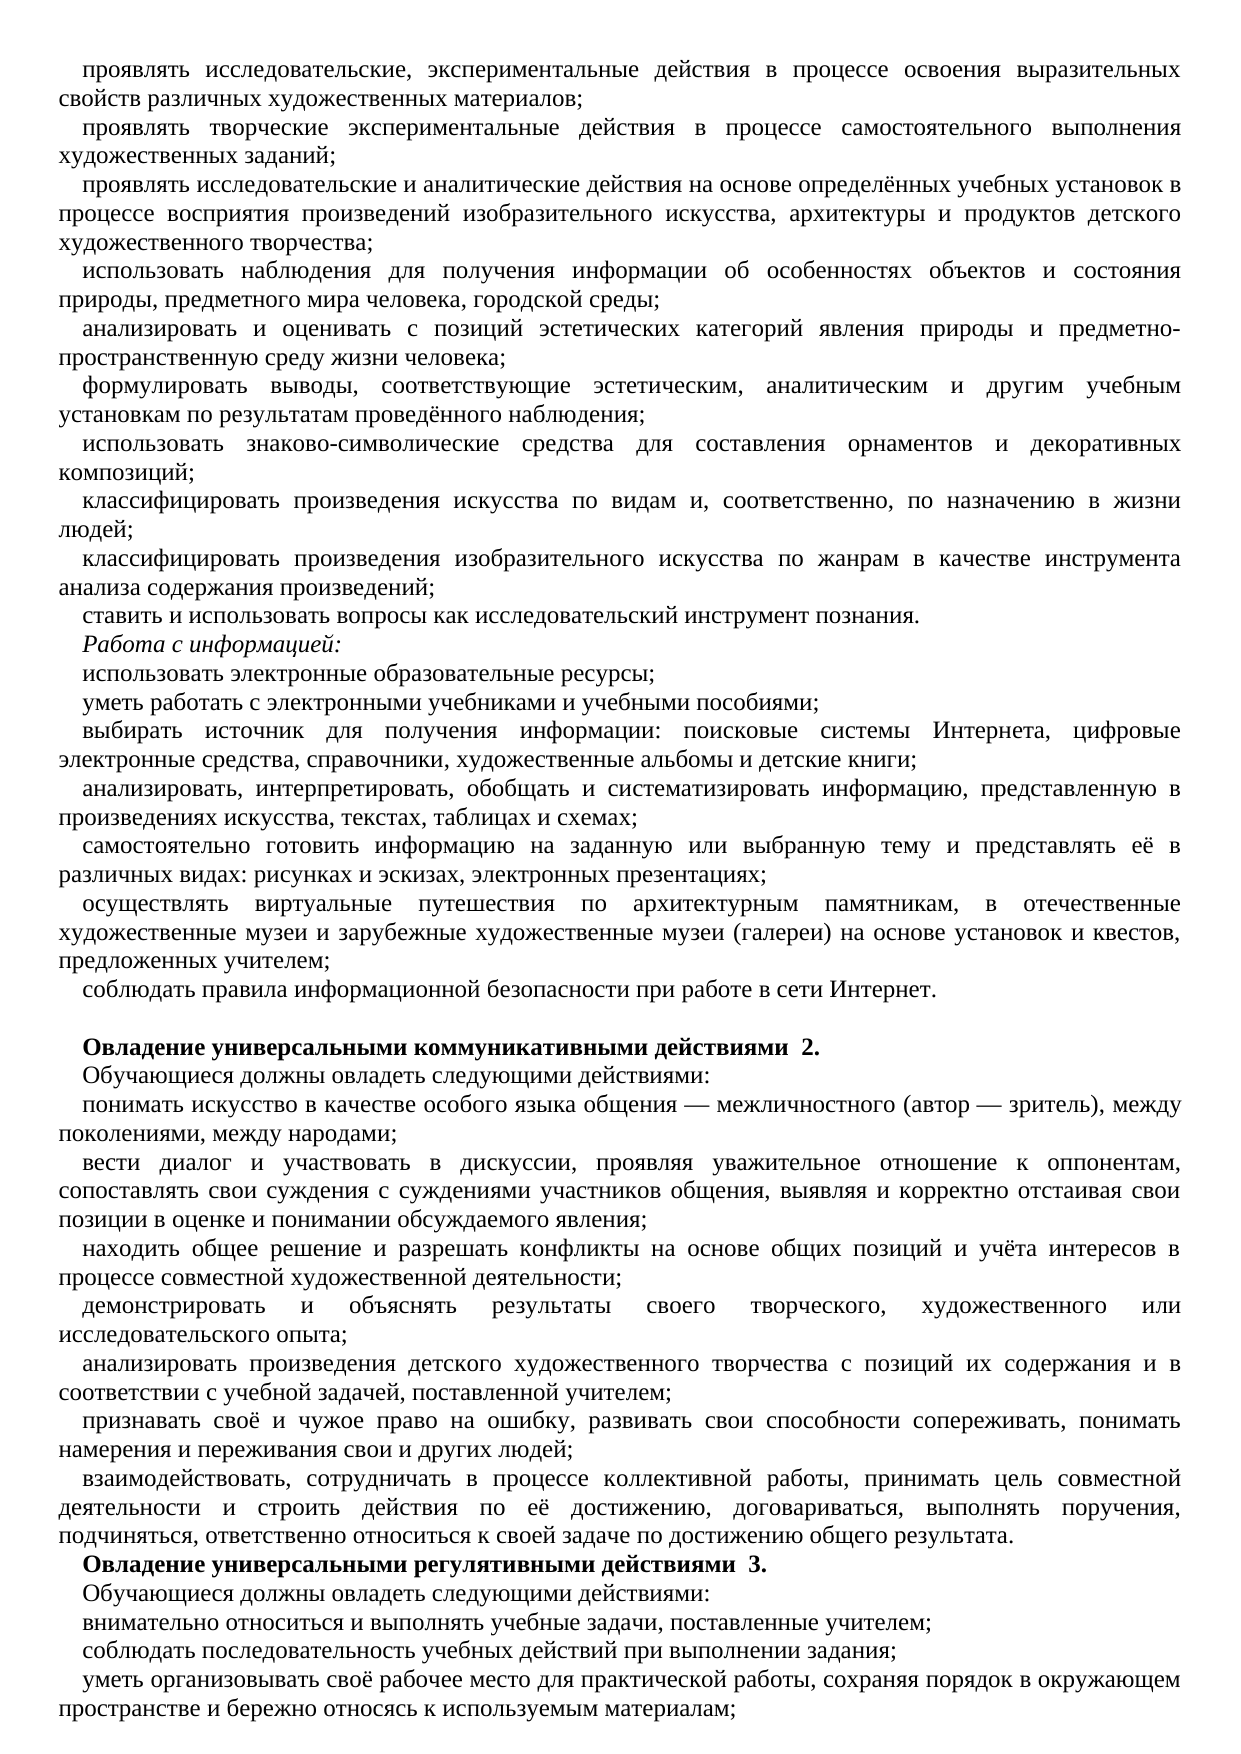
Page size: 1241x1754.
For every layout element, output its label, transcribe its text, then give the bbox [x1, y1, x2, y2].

text Овладение универсальными коммуникативными действиями 2. [58, 1032, 1182, 1060]
text осуществлять виртуальные путешествия по архитектурным памятникам, в отечественные художественные музеи и зарубежные художественные музеи (галереи) на основе установок и квестов, предложенных учителем; [58, 888, 1182, 974]
text использовать наблюдения для получения информации об особенностях объектов и состояния природы, предметного мира человека, городской среды; [58, 255, 1182, 313]
text проявлять исследовательские и аналитические действия на основе определённых учебных установок в процессе восприятия произведений изобразительного искусства, архитектуры и продуктов детского художественного творчества; [58, 169, 1182, 255]
text проявлять исследовательские, экспериментальные действия в процессе освоения выразительных свойств различных художественных материалов; [58, 54, 1182, 112]
text соблюдать последовательность учебных действий при выполнении задания; [58, 1635, 1182, 1664]
text Обучающиеся должны овладеть следующими действиями: [58, 1060, 1182, 1089]
text находить общее решение и разрешать конфликты на основе общих позиций и учёта интересов в процессе совместной художественной деятельности; [58, 1233, 1182, 1290]
text самостоятельно готовить информацию на заданную или выбранную тему и представлять её в различных видах: рисунках и эскизах, электронных презентациях; [58, 830, 1182, 888]
text выбирать источник для получения информации: поисковые системы Интернета, цифровые электронные средства, справочники, художественные альбомы и детские книги; [58, 715, 1182, 773]
text анализировать, интерпретировать, обобщать и систематизировать информацию, представленную в произведениях искусства, текстах, таблицах и схемах; [58, 773, 1182, 830]
text уметь работать с электронными учебниками и учебными пособиями; [58, 687, 1182, 715]
text взаимодействовать, сотрудничать в процессе коллективной работы, принимать цель совместной деятельности и строить действия по её достижению, договариваться, выполнять поручения, подчиняться, ответственно относиться к своей задаче по достижению общего результата. [58, 1463, 1182, 1549]
text Овладение универсальными регулятивными действиями 3. [58, 1549, 1182, 1578]
text вести диалог и участвовать в дискуссии, проявляя уважительное отношение к оппонентам, сопоставлять свои суждения с суждениями участников общения, выявляя и корректно отстаивая свои позиции в оценке и понимании обсуждаемого явления; [58, 1147, 1182, 1233]
text классифицировать произведения изобразительного искусства по жанрам в качестве инструмента анализа содержания произведений; [58, 543, 1182, 600]
text уметь организовывать своё рабочее место для практической работы, сохраняя порядок в окружающем пространстве и бережно относясь к используемым материалам; [58, 1664, 1182, 1722]
text использовать знаково-символические средства для составления орнаментов и декоративных композиций; [58, 428, 1182, 485]
text внимательно относиться и выполнять учебные задачи, поставленные учителем; [58, 1607, 1182, 1635]
text классифицировать произведения искусства по видам и, соответственно, по назначению в жизни людей; [58, 485, 1182, 543]
text соблюдать правила информационной безопасности при работе в сети Интернет. [58, 974, 1182, 1003]
text формулировать выводы, соответствующие эстетическим, аналитическим и другим учебным установкам по результатам проведённого наблюдения; [58, 370, 1182, 428]
text анализировать произведения детского художественного творчества с позиций их содержания и в соответствии с учебной задачей, поставленной учителем; [58, 1348, 1182, 1405]
text Работа с информацией: [58, 629, 1182, 658]
text признавать своё и чужое право на ошибку, развивать свои способности сопереживать, понимать намерения и переживания свои и других людей; [58, 1405, 1182, 1463]
text использовать электронные образовательные ресурсы; [58, 658, 1182, 687]
text Обучающиеся должны овладеть следующими действиями: [58, 1578, 1182, 1607]
text понимать искусство в качестве особого языка общения — межличностного (автор — зритель), между поколениями, между народами; [58, 1089, 1182, 1147]
text проявлять творческие экспериментальные действия в процессе самостоятельного выполнения художественных заданий; [58, 112, 1182, 169]
text анализировать и оценивать с позиций эстетических категорий явления природы и предметно-пространственную среду жизни человека; [58, 313, 1182, 370]
text демонстрировать и объяснять результаты своего творческого, художественного или исследовательского опыта; [58, 1290, 1182, 1348]
text ставить и использовать вопросы как исследовательский инструмент познания. [58, 600, 1182, 629]
